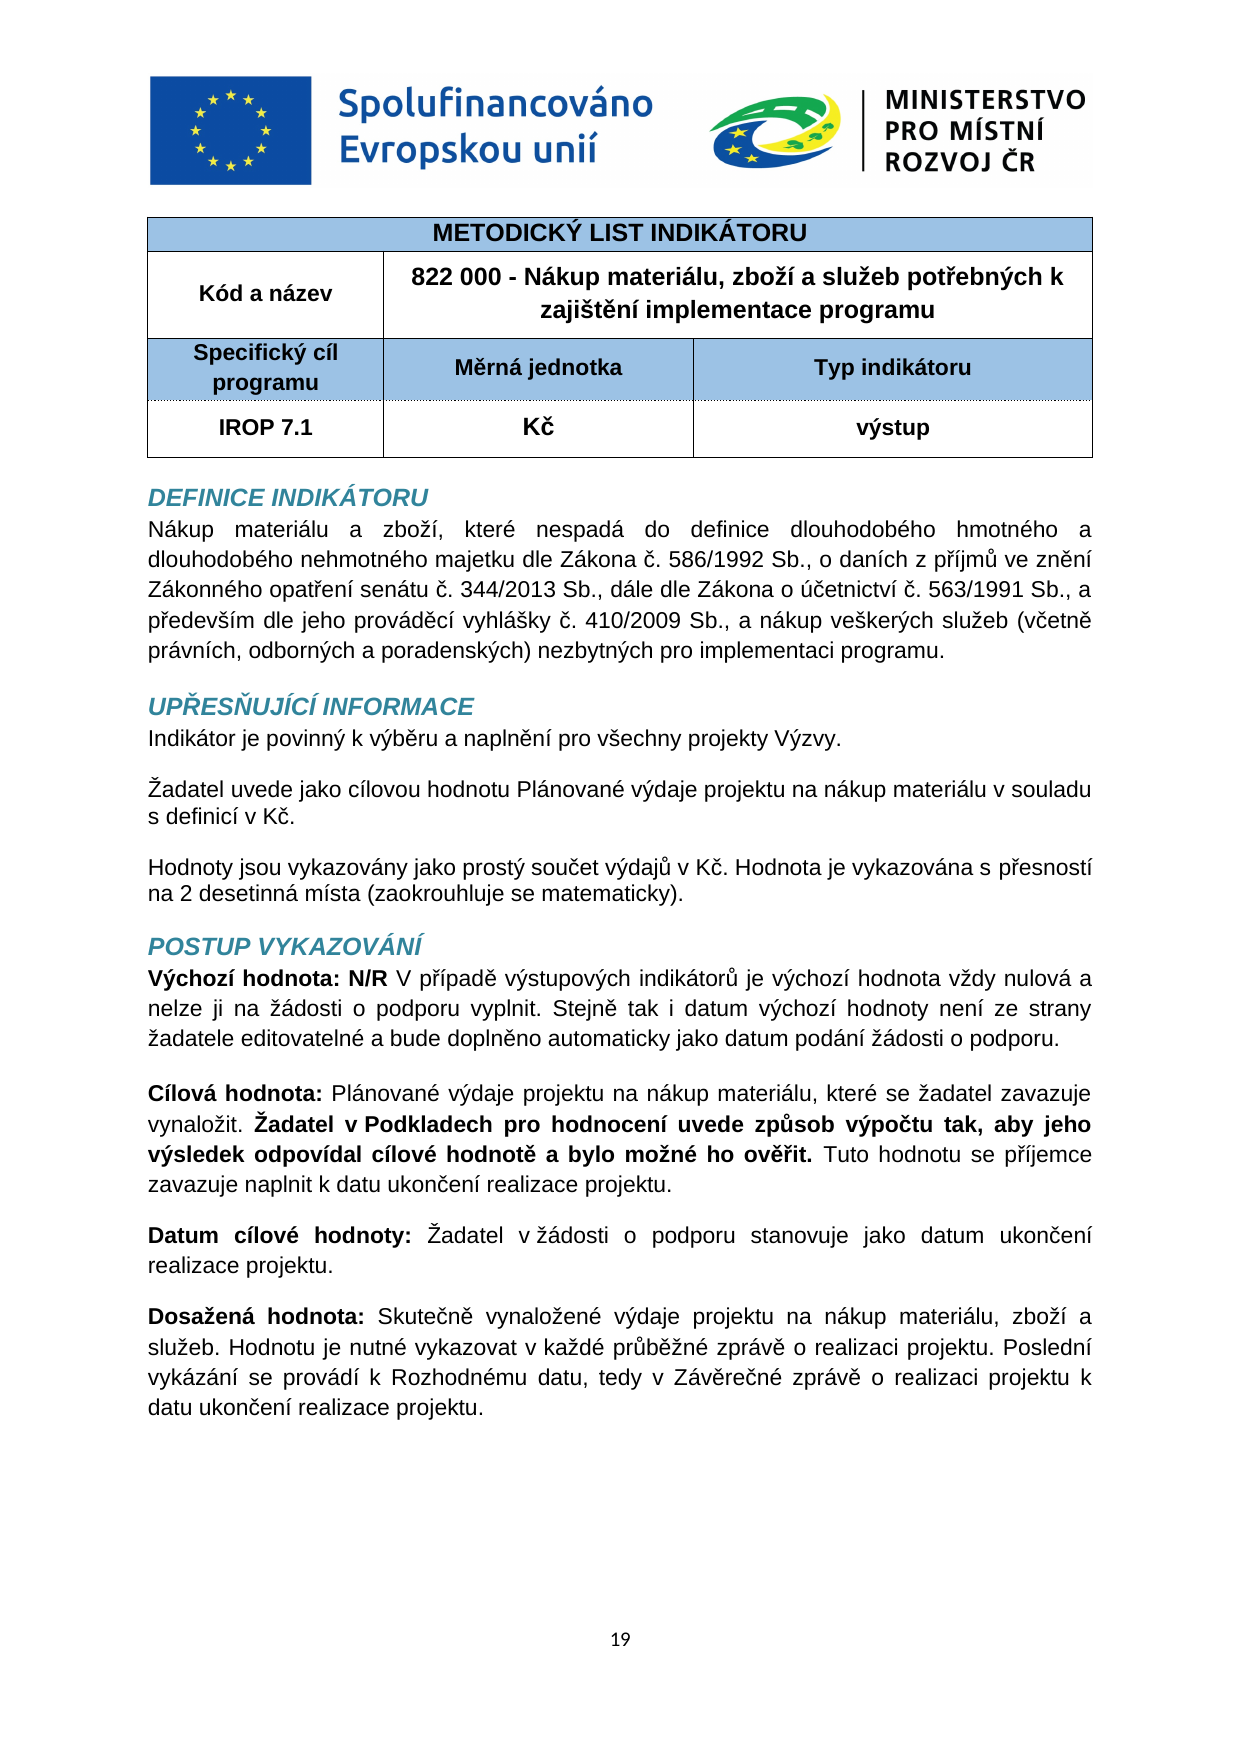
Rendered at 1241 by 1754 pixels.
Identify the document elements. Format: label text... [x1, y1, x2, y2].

table_cell Typ indikátoru [694, 339, 1092, 400]
text Upřesňující informace [148, 692, 1092, 721]
table_cell Specifický cíl programu [148, 339, 383, 400]
table_cell Kód a název [148, 252, 383, 338]
text Výchozí hodnota: N/R V případě výstupových indikátorů je výchozí hodnota vždy nulová a nelze ji na žádosti o podporu vyplnit. Stejně tak i datum výchozí hodnoty není ze strany žadatele editovatelné a bude doplněno automaticky jako datum podání žádosti o podporu. [148, 965, 1092, 1052]
text Indikátor je povinný k výběru a naplnění pro všechny projekty Výzvy. [148, 725, 1092, 751]
table_cell Měrná jednotka [384, 339, 693, 400]
table_header METODICKÝ LIST INDIKÁTORU [148, 218, 1092, 251]
table_cell Kč [384, 400, 693, 457]
picture [147, 73, 1093, 188]
text Datum cílové hodnoty: Žadatel v žádosti o podporu stanovuje jako datum ukončení realizace projektu. [148, 1222, 1092, 1279]
table_cell 822 000 - Nákup materiálu, zboží a služeb potřebných k zajištění implementace programu [384, 252, 1092, 338]
text Cílová hodnota: Plánované výdaje projektu na nákup materiálu, které se žadatel zavazuje vynaložit. Žadatel v Podkladech pro hodnocení uvede způsob výpočtu tak, aby jeho výsledek odpovídal cílové hodnotě a bylo možné ho ověřit. Tuto hodnotu se příjemce zavazuje naplnit k datu ukončení realizace projektu. [148, 1080, 1092, 1197]
text Žadatel uvede jako cílovou hodnotu Plánované výdaje projektu na nákup materiálu v souladu s definicí v Kč. [148, 776, 1092, 829]
text Dosažená hodnota: Skutečně vynaložené výdaje projektu na nákup materiálu, zboží a služeb. Hodnotu je nutné vykazovat v každé průběžné zprávě o realizaci projektu. Poslední vykázání se provádí k Rozhodnému datu, tedy v Závěrečné zprávě o realizaci projektu k datu ukončení realizace projektu. [148, 1303, 1092, 1420]
text Nákup materiálu a zboží, které nespadá do definice dlouhodobého hmotného a dlouhodobého nehmotného majetku dle Zákona č. 586/1992 Sb., o daních z příjmů ve znění Zákonného opatření senátu č. 344/2013 Sb., dále dle Zákona o účetnictví č. 563/1991 Sb., a především dle jeho prováděcí vyhlášky č. 410/2009 Sb., a nákup veškerých služeb (včetně právních, odborných a poradenských) nezbytných pro implementaci programu. [148, 516, 1092, 663]
text Hodnoty jsou vykazovány jako prostý součet výdajů v Kč. Hodnota je vykazována s přesností na 2 desetinná místa (zaokrouhluje se matematicky). [148, 854, 1092, 907]
text postup vykazování [148, 932, 1092, 961]
text Definice indikátoru [148, 483, 1092, 512]
table_cell výstup [694, 400, 1092, 457]
table_cell IROP 7.1 [148, 400, 383, 457]
